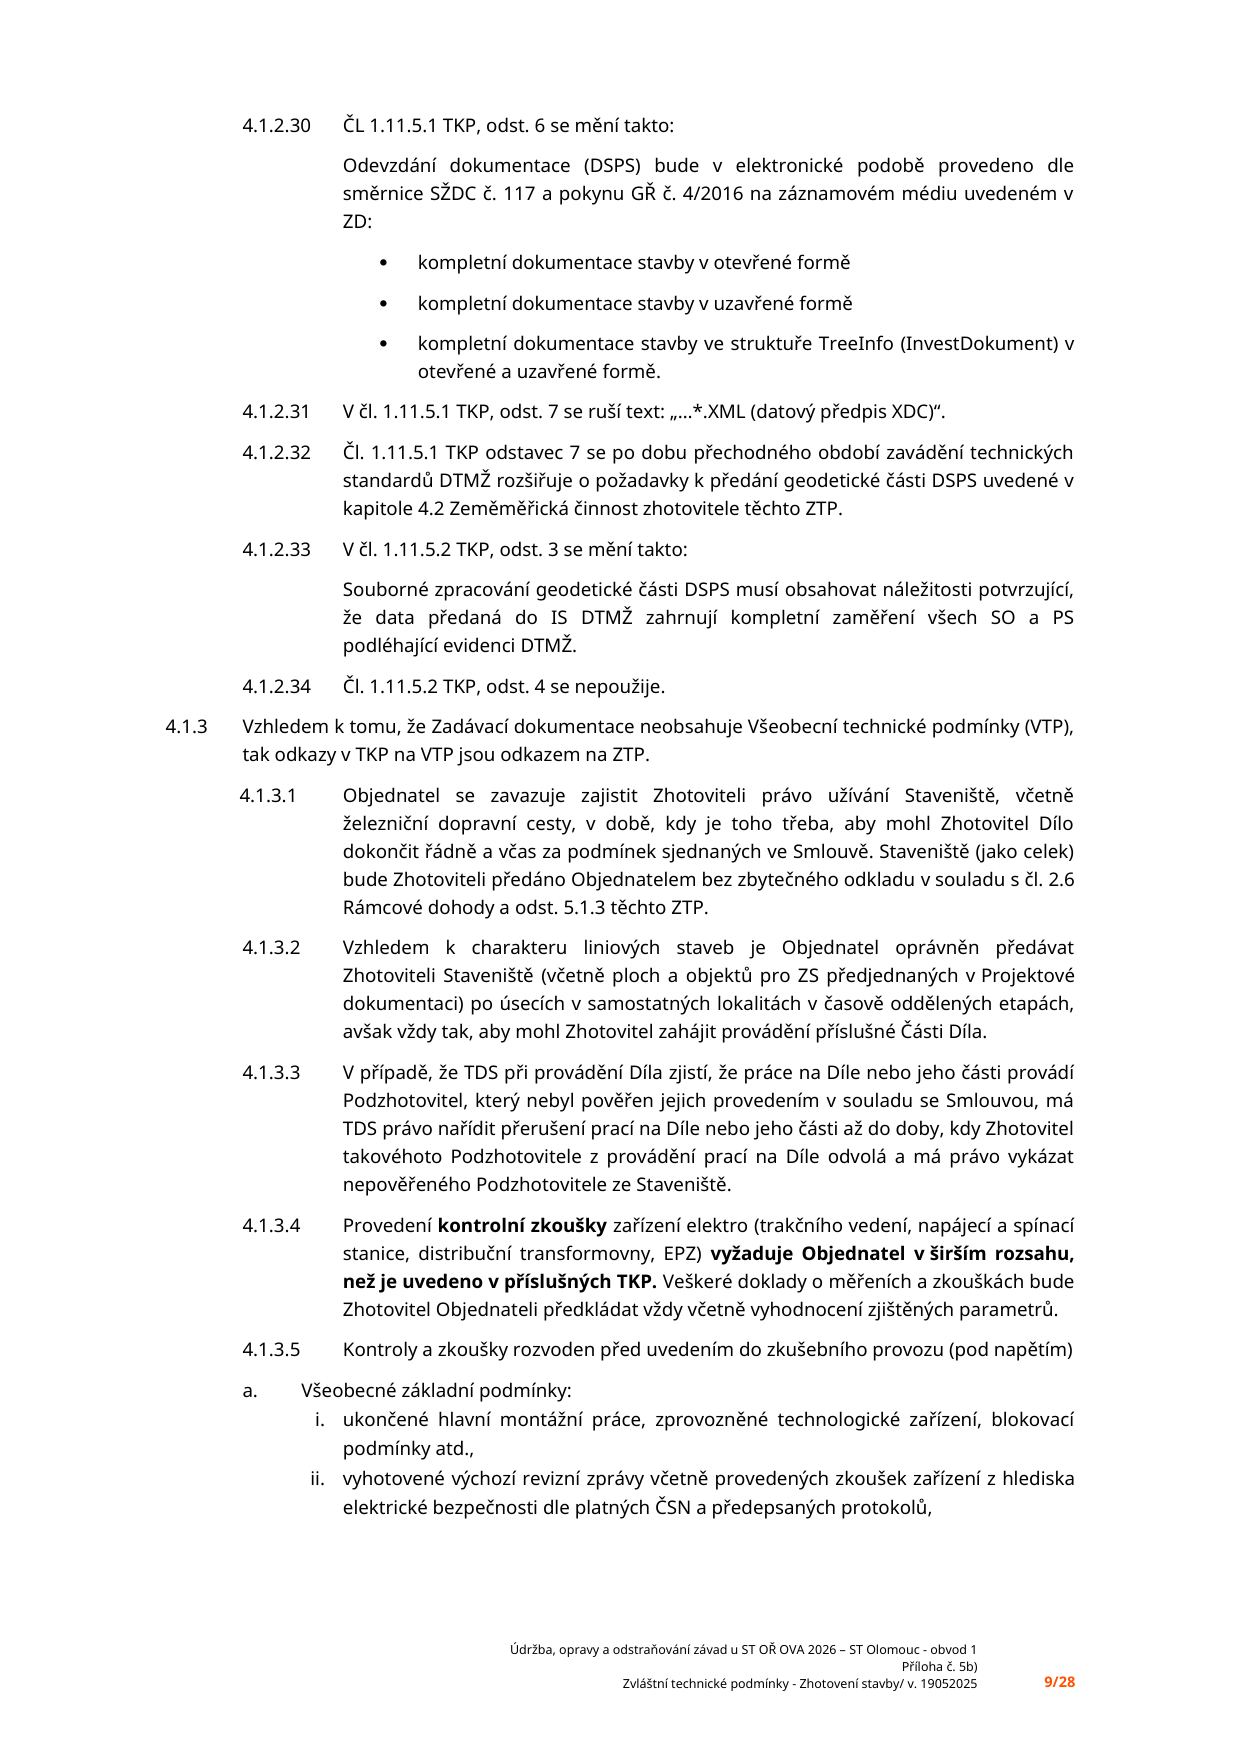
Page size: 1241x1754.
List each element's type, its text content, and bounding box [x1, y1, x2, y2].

text V čl. 1.11.5.1 TKP, odst. 7 se ruší text: „…*.XML (datový předpis XDC)“. [242, 399, 1075, 424]
list ukončené hlavní montážní práce, zprovozněné technologické zařízení, blokovací podmínky atd., [325, 1406, 1075, 1461]
text Vzhledem k charakteru liniových staveb je Objednatel oprávněn předávat Zhotoviteli Staveniště (včetně ploch a objektů pro ZS předjednaných v Projektové dokumentaci) po úsecích v samostatných lokalitách v časově oddělených etapách, avšak vždy tak, aby mohl Zhotovitel zahájit provádění příslušné Části Díla. [242, 935, 1075, 1044]
list kompletní dokumentace stavby ve struktuře TreeInfo (InvestDokument) v otevřené a uzavřené formě. [380, 330, 1075, 384]
list Odevzdání dokumentace (DSPS) bude v elektronické podobě provedeno dle směrnice SŽDC č. 117 a pokynu GŘ č. 4/2016 na záznamovém médiu uvedeném v ZD: [343, 153, 1075, 234]
list Objednatel se zavazuje zajistit Zhotoviteli právo užívání Staveniště, včetně železniční dopravní cesty, v době, kdy je toho třeba, aby mohl Zhotovitel Dílo dokončit řádně a včas za podmínek sjednaných ve Smlouvě. Staveniště (jako celek) bude Zhotoviteli předáno Objednatelem bez zbytečného odkladu v souladu s čl. 2.6 Rámcové dohody a odst. 5.1.3 těchto ZTP. [239, 782, 1075, 920]
text Čl. 1.11.5.2 TKP, odst. 4 se nepoužije. [242, 673, 1075, 698]
text ČL 1.11.5.1 TKP, odst. 6 se mění takto: [242, 112, 1075, 138]
text Vzhledem k tomu, že Zadávací dokumentace neobsahuje Všeobecní technické podmínky (VTP), tak odkazy v TKP na VTP jsou odkazem na ZTP. [165, 713, 1075, 767]
text Čl. 1.11.5.1 TKP odstavec 7 se po dobu přechodného období zavádění technických standardů DTMŽ rozšiřuje o požadavky k předání geodetické části DSPS uvedené v kapitole 4.2 Zeměměřická činnost zhotovitele těchto ZTP. [242, 439, 1075, 521]
list vyhotovené výchozí revizní zprávy včetně provedených zkoušek zařízení z hlediska elektrické bezpečnosti dle platných ČSN a předepsaných protokolů, [325, 1465, 1075, 1519]
list kompletní dokumentace stavby v otevřené formě [380, 249, 1075, 275]
list Všeobecné základní podmínky: [242, 1377, 1075, 1402]
text V případě, že TDS při provádění Díla zjistí, že práce na Díle nebo jeho části provádí Podzhotovitel, který nebyl pověřen jejich provedením v souladu se Smlouvou, má TDS právo nařídit přerušení prací na Díle nebo jeho části až do doby, kdy Zhotovitel takovéhoto Podzhotovitele z provádění prací na Díle odvolá a má právo vykázat nepověřeného Podzhotovitele ze Staveniště. [242, 1059, 1075, 1197]
list Souborné zpracování geodetické části DSPS musí obsahovat náležitosti potvrzující, že data předaná do IS DTMŽ zahrnují kompletní zaměření všech SO a PS podléhající evidenci DTMŽ. [343, 576, 1075, 658]
text Kontroly a zkoušky rozvoden před uvedením do zkušebního provozu (pod napětím) [242, 1336, 1075, 1362]
list kompletní dokumentace stavby v uzavřené formě [380, 290, 1075, 315]
text V čl. 1.11.5.2 TKP, odst. 3 se mění takto: [242, 536, 1075, 561]
text Provedení kontrolní zkoušky zařízení elektro (trakčního vedení, napájecí a spínací stanice, distribuční transformovny, EPZ) vyžaduje Objednatel v širším rozsahu, než je uvedeno v příslušných TKP. Veškeré doklady o měřeních a zkouškách bude Zhotovitel Objednateli předkládat vždy včetně vyhodnocení zjištěných parametrů. [242, 1212, 1075, 1321]
